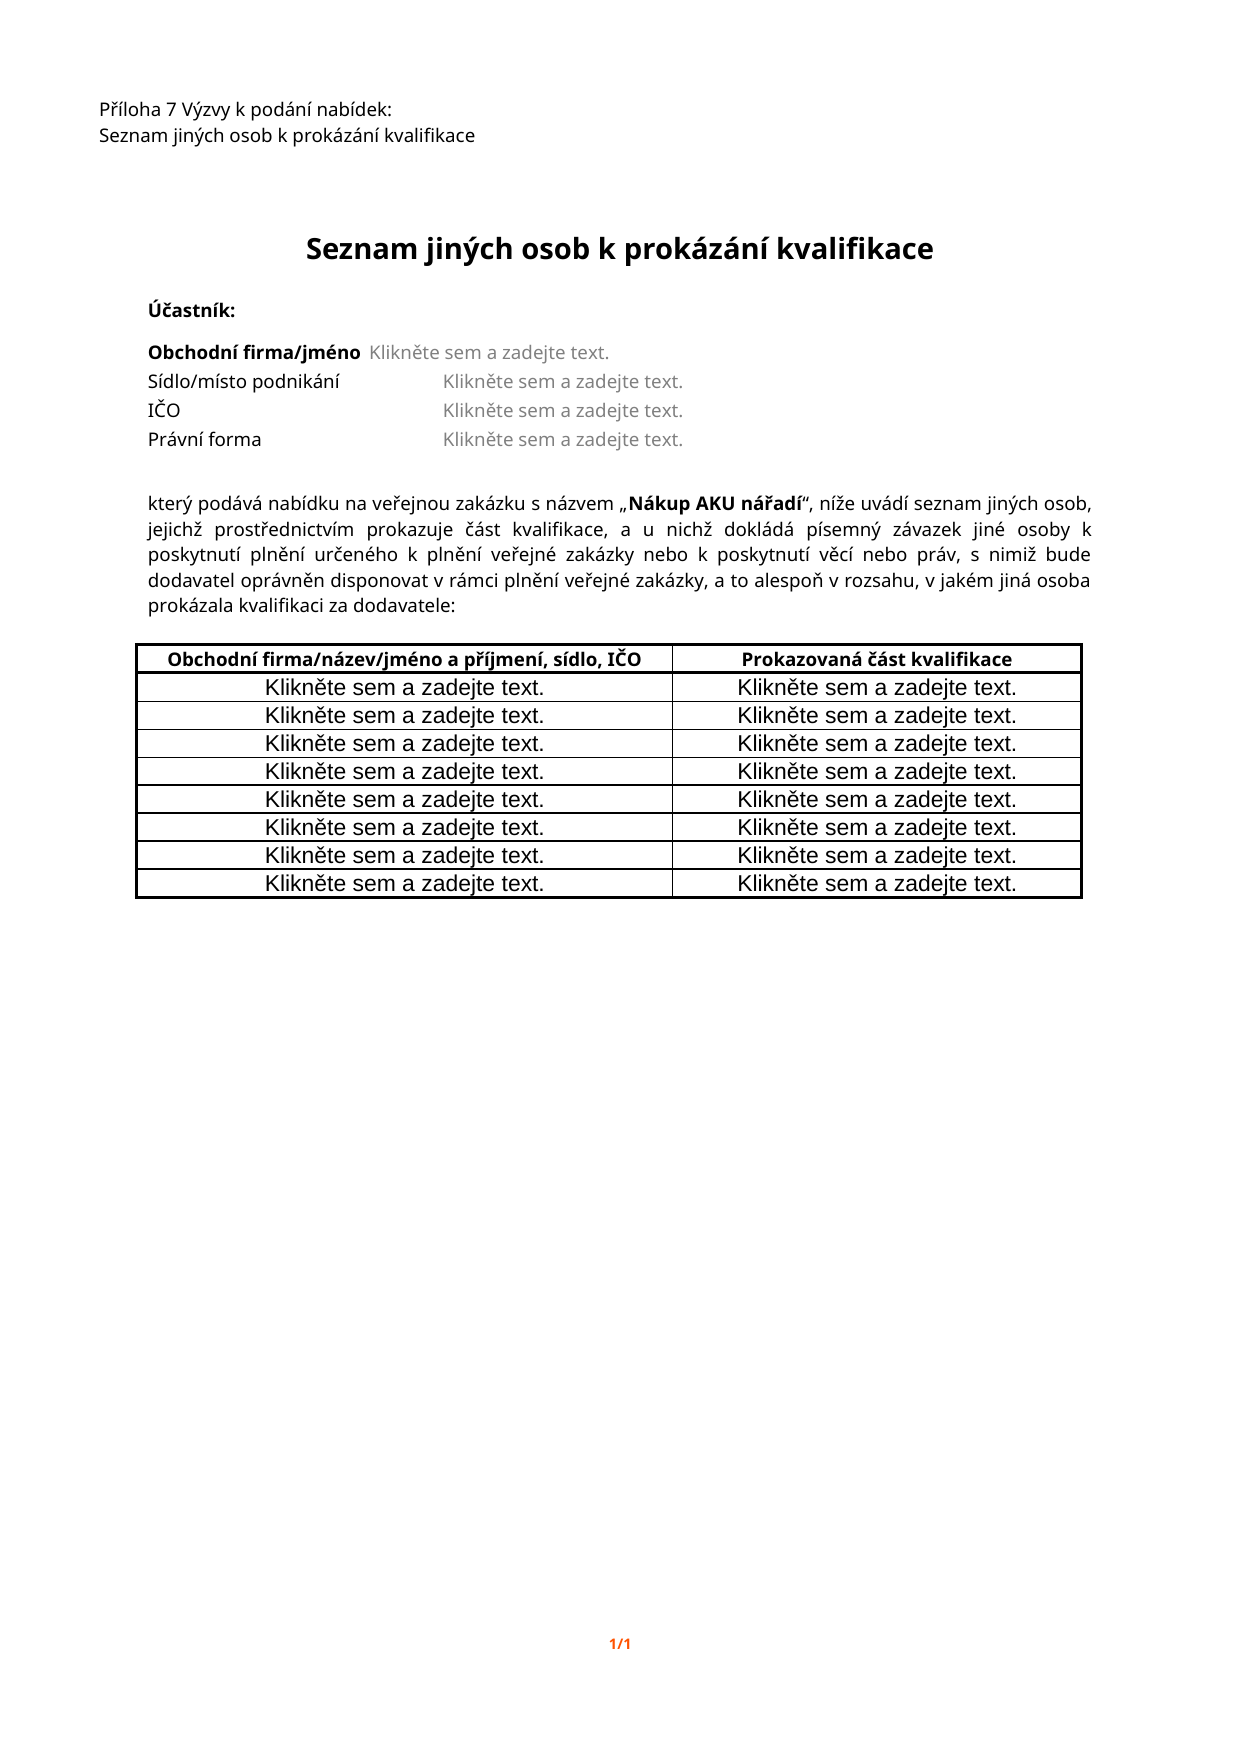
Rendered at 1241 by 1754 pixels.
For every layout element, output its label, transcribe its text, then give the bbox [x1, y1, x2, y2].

text Účastník: [148, 293, 1093, 324]
text IČO [148, 394, 1093, 423]
table_header Prokazovaná část kvalifikace [673, 646, 1080, 671]
table_header Obchodní firma/název/jméno a příjmení, sídlo, IČO [138, 646, 672, 671]
text Sídlo/místo podnikání [148, 365, 1093, 394]
text který podává nabídku na veřejnou zakázku s názvem „Nákup AKU nářadí“, níže uvádí seznam jiných osob, jejichž prostřednictvím prokazuje část kvalifikace, a u nichž dokládá písemný závazek jiné osoby k poskytnutí plnění určeného k plnění veřejné zakázky nebo k poskytnutí věcí nebo práv, s nimiž bude dodavatel oprávněn disponovat v rámci plnění veřejné zakázky, a to alespoň v rozsahu, v jakém jiná osoba prokázala kvalifikaci za dodavatele: [148, 490, 1093, 618]
text Obchodní firma/jméno [148, 336, 1093, 365]
text Právní forma [148, 423, 1093, 452]
title Seznam jiných osob k prokázání kvalifikace [148, 228, 1093, 268]
